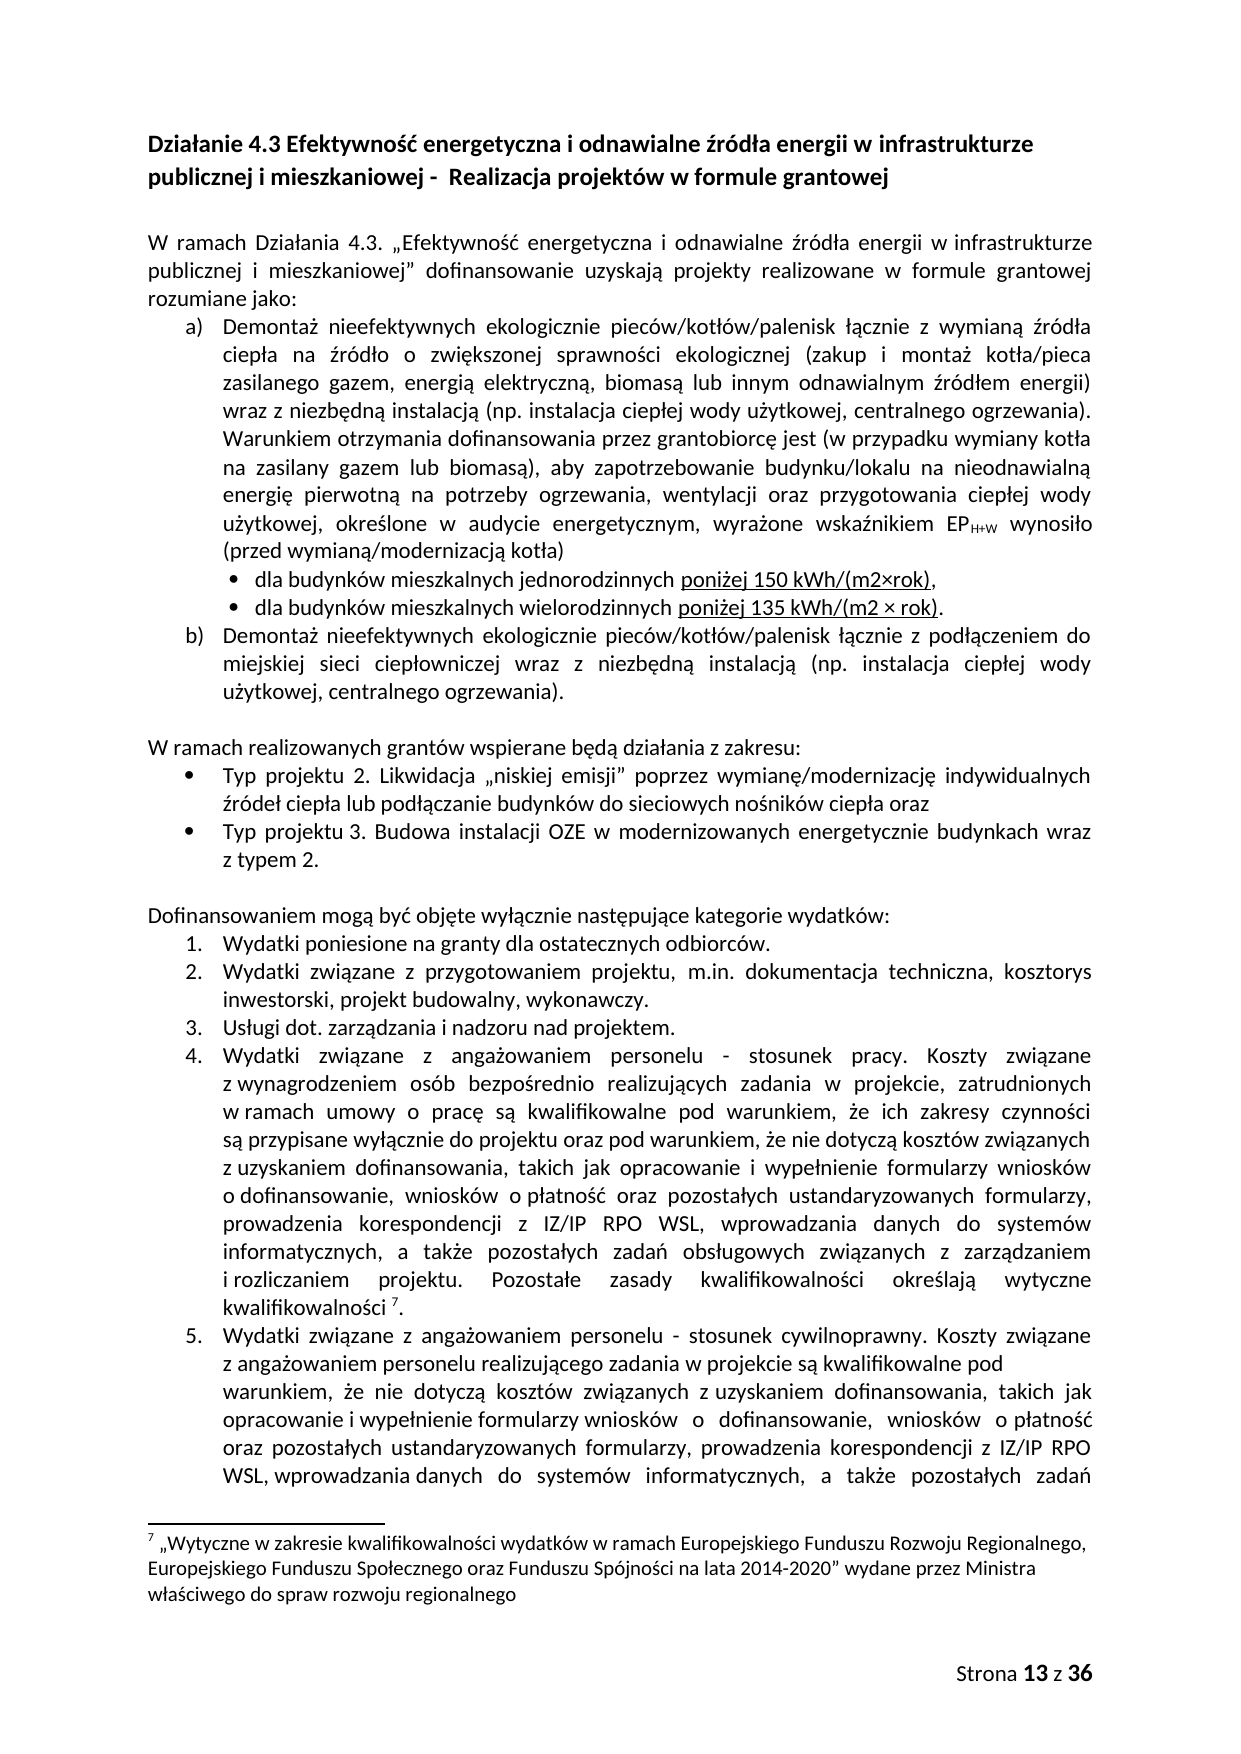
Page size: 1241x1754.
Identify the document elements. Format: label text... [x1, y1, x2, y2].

subtitle Działanie 4.3 Efektywność energetyczna i odnawialne źródła energii w infrastrukturze publicznej i mieszkaniowej - Realizacja projektów w formule grantowej [148, 128, 1092, 192]
list dla budynków mieszkalnych wielorodzinnych poniżej 135 kWh/(m2 × rok). [229, 593, 1092, 621]
list Wydatki związane z przygotowaniem projektu, m.in. dokumentacja techniczna, kosztorys inwestorski, projekt budowalny, wykonawczy. [185, 957, 1092, 1013]
list Usługi dot. zarządzania i nadzoru nad projektem. [185, 1013, 1092, 1041]
list dla budynków mieszkalnych jednorodzinnych poniżej 150 kWh/(m2×rok), [229, 565, 1092, 593]
list Wydatki związane z angażowaniem personelu - stosunek pracy. Koszty związane z wynagrodzeniem osób bezpośrednio realizujących zadania w projekcie, zatrudnionych w ramach umowy o pracę są kwalifikowalne pod warunkiem, że ich zakresy czynności są przypisane wyłącznie do projektu oraz pod warunkiem, że nie dotyczą kosztów związanych z uzyskaniem dofinansowania, takich jak opracowanie i wypełnienie formularzy wniosków o dofinansowanie, wniosków o płatność oraz pozostałych ustandaryzowanych formularzy, prowadzenia korespondencji z IZ/IP RPO WSL, wprowadzania danych do systemów informatycznych, a także pozostałych zadań obsługowych związanych z zarządzaniem i rozliczaniem projektu. Pozostałe zasady kwalifikowalności określają wytyczne kwalifikowalności . [185, 1041, 1092, 1321]
list Typ projektu 2. Likwidacja „niskiej emisji” poprzez wymianę/modernizację indywidualnych źródeł ciepła lub podłączanie budynków do sieciowych nośników ciepła oraz [185, 761, 1092, 817]
text Dofinansowaniem mogą być objęte wyłącznie następujące kategorie wydatków: [148, 901, 1092, 929]
list Typ projektu 3. Budowa instalacji OZE w modernizowanych energetycznie budynkach wraz z typem 2. [185, 817, 1092, 873]
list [185, 1321, 1092, 1489]
list Demontaż nieefektywnych ekologicznie pieców/kotłów/palenisk łącznie z podłączeniem do miejskiej sieci ciepłowniczej wraz z niezbędną instalacją (np. instalacja ciepłej wody użytkowej, centralnego ogrzewania). [185, 621, 1092, 705]
list Wydatki poniesione na granty dla ostatecznych odbiorców. [185, 929, 1092, 957]
text W ramach Działania 4.3. „Efektywność energetyczna i odnawialne źródła energii w infrastrukturze publicznej i mieszkaniowej” dofinansowanie uzyskają projekty realizowane w formule grantowej rozumiane jako: [148, 228, 1092, 312]
list Demontaż nieefektywnych ekologicznie pieców/kotłów/palenisk łącznie z wymianą źródła ciepła na źródło o zwiększonej sprawności ekologicznej (zakup i montaż kotła/pieca zasilanego gazem, energią elektryczną, biomasą lub innym odnawialnym źródłem energii) wraz z niezbędną instalacją (np. instalacja ciepłej wody użytkowej, centralnego ogrzewania). Warunkiem otrzymania dofinansowania przez grantobiorcę jest (w przypadku wymiany kotła na zasilany gazem lub biomasą), aby zapotrzebowanie budynku/lokalu na nieodnawialną energię pierwotną na potrzeby ogrzewania, wentylacji oraz przygotowania ciepłej wody użytkowej, określone w audycie energetycznym, wyrażone wskaźnikiem EPH+W wynosiło (przed wymianą/modernizacją kotła) [185, 312, 1092, 565]
text W ramach realizowanych grantów wspierane będą działania z zakresu: [148, 733, 1092, 761]
